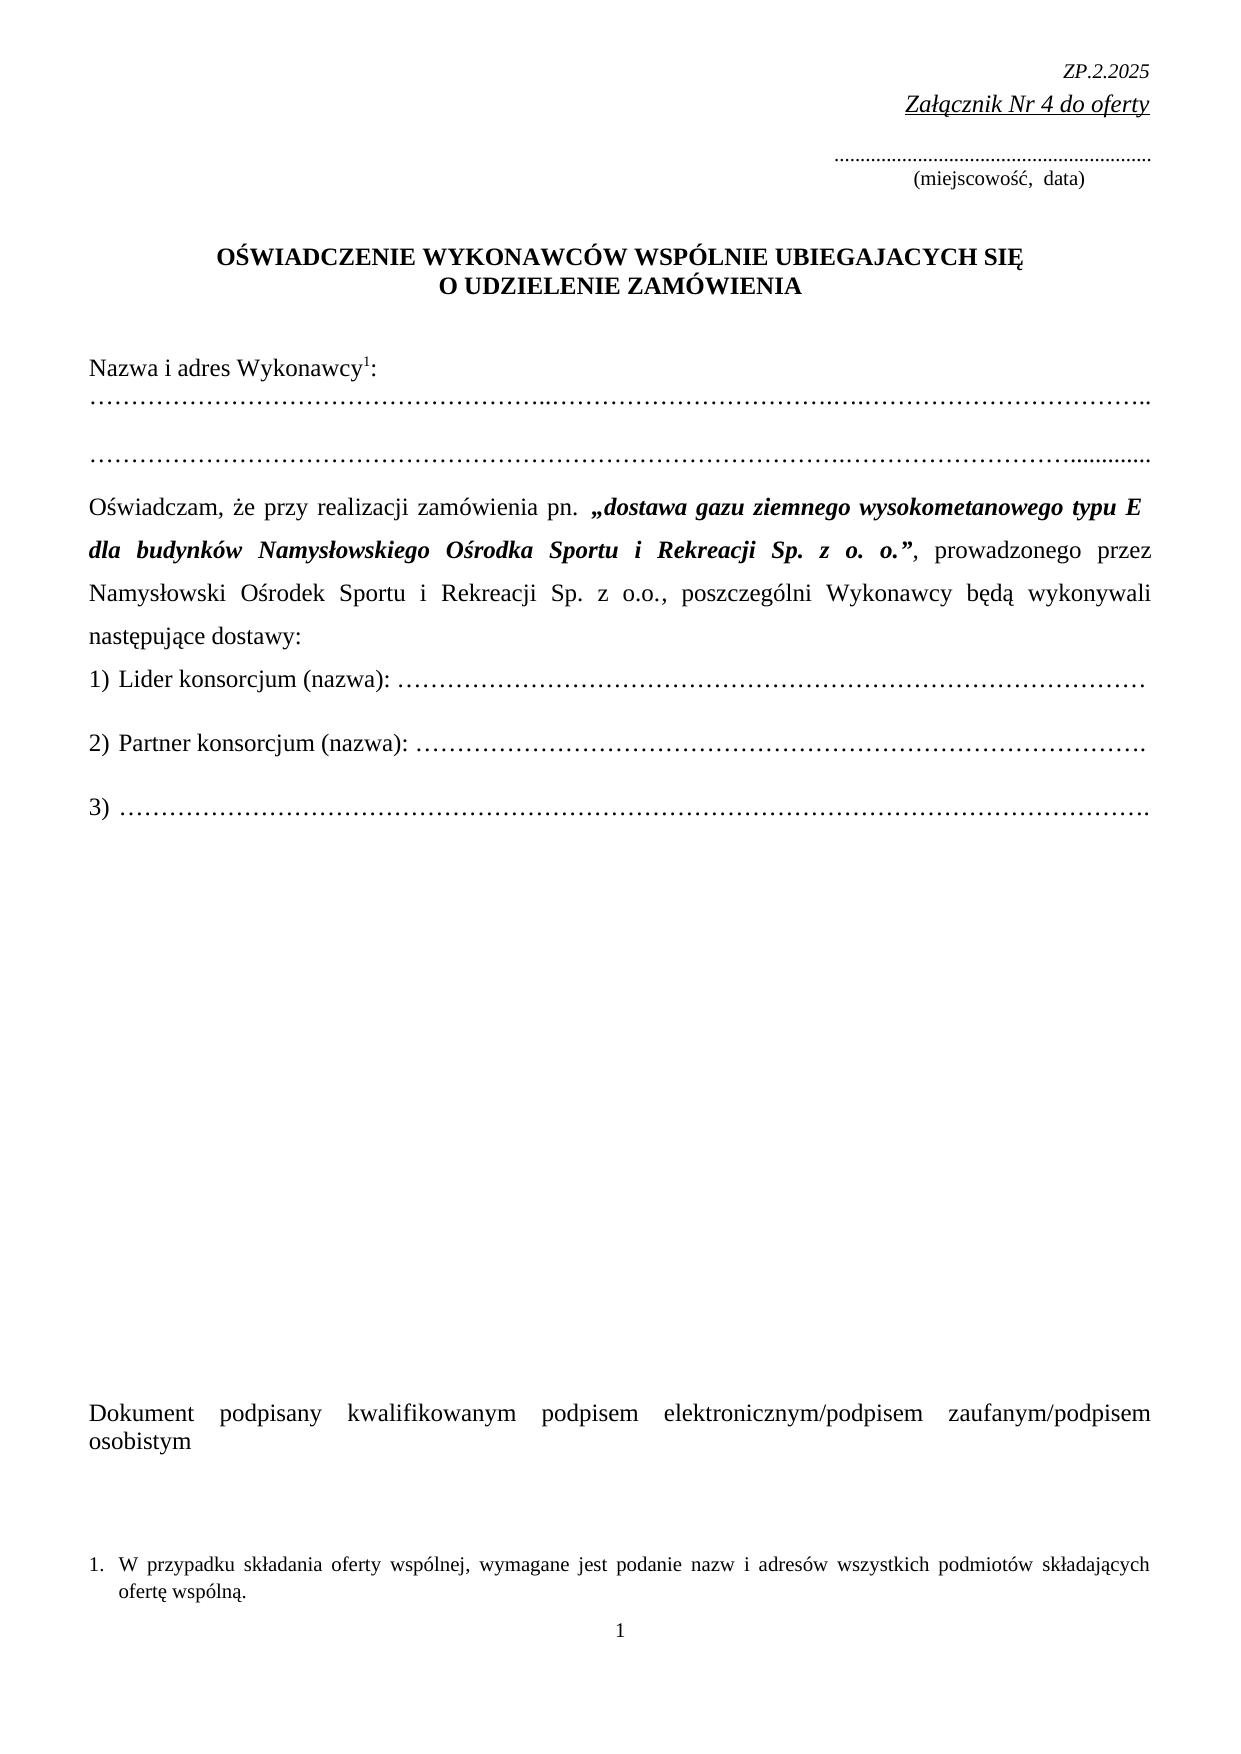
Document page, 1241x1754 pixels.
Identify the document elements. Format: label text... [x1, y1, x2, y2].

text ……………………………………………………………………………….………………………............. [89, 439, 1152, 468]
subtitle Załącznik Nr 4 do oferty [89, 89, 1152, 117]
subtitle Dokument podpisany kwalifikowanym podpisem elektronicznym/podpisem zaufanym/podpisem osobistym [89, 1398, 1152, 1455]
list ……………………………………………………………………………………………………………. [89, 792, 1152, 821]
text OŚWIADCZENIE WYKONAWCÓW WSPÓLNIE UBIEGAJACYCH SIĘ [89, 242, 1152, 271]
list Lider konsorcjum (nazwa): ……………………………………………………………………………… [89, 664, 1152, 693]
text Nazwa i adres Wykonawcy1: [89, 353, 1152, 381]
list Partner konsorcjum (nazwa): ……………………………………………………………………………. [89, 728, 1152, 757]
text ………………………………………………..…………………………….….…………………………….. [89, 381, 1152, 410]
list W przypadku składania oferty wspólnej, wymagane jest podanie nazw i adresów wszystkich podmiotów składających ofertę wspólną. [89, 1551, 1152, 1603]
text ............................................................. [738, 141, 1152, 166]
text Oświadczam, że przy realizacji zamówienia pn. „dostawa gazu ziemnego wysokometanowego typu E dla budynków Namysłowskiego Ośrodka Sportu i Rekreacji Sp. z o. o.”, prowadzonego przez Namysłowski Ośrodek Sportu i Rekreacji Sp. z o.o., poszczególni Wykonawcy będą wykonywali następujące dostawy: [89, 492, 1152, 650]
text O UDZIELENIE ZAMÓWIENIA [89, 271, 1152, 300]
text (miejscowość, data) [738, 166, 1152, 189]
